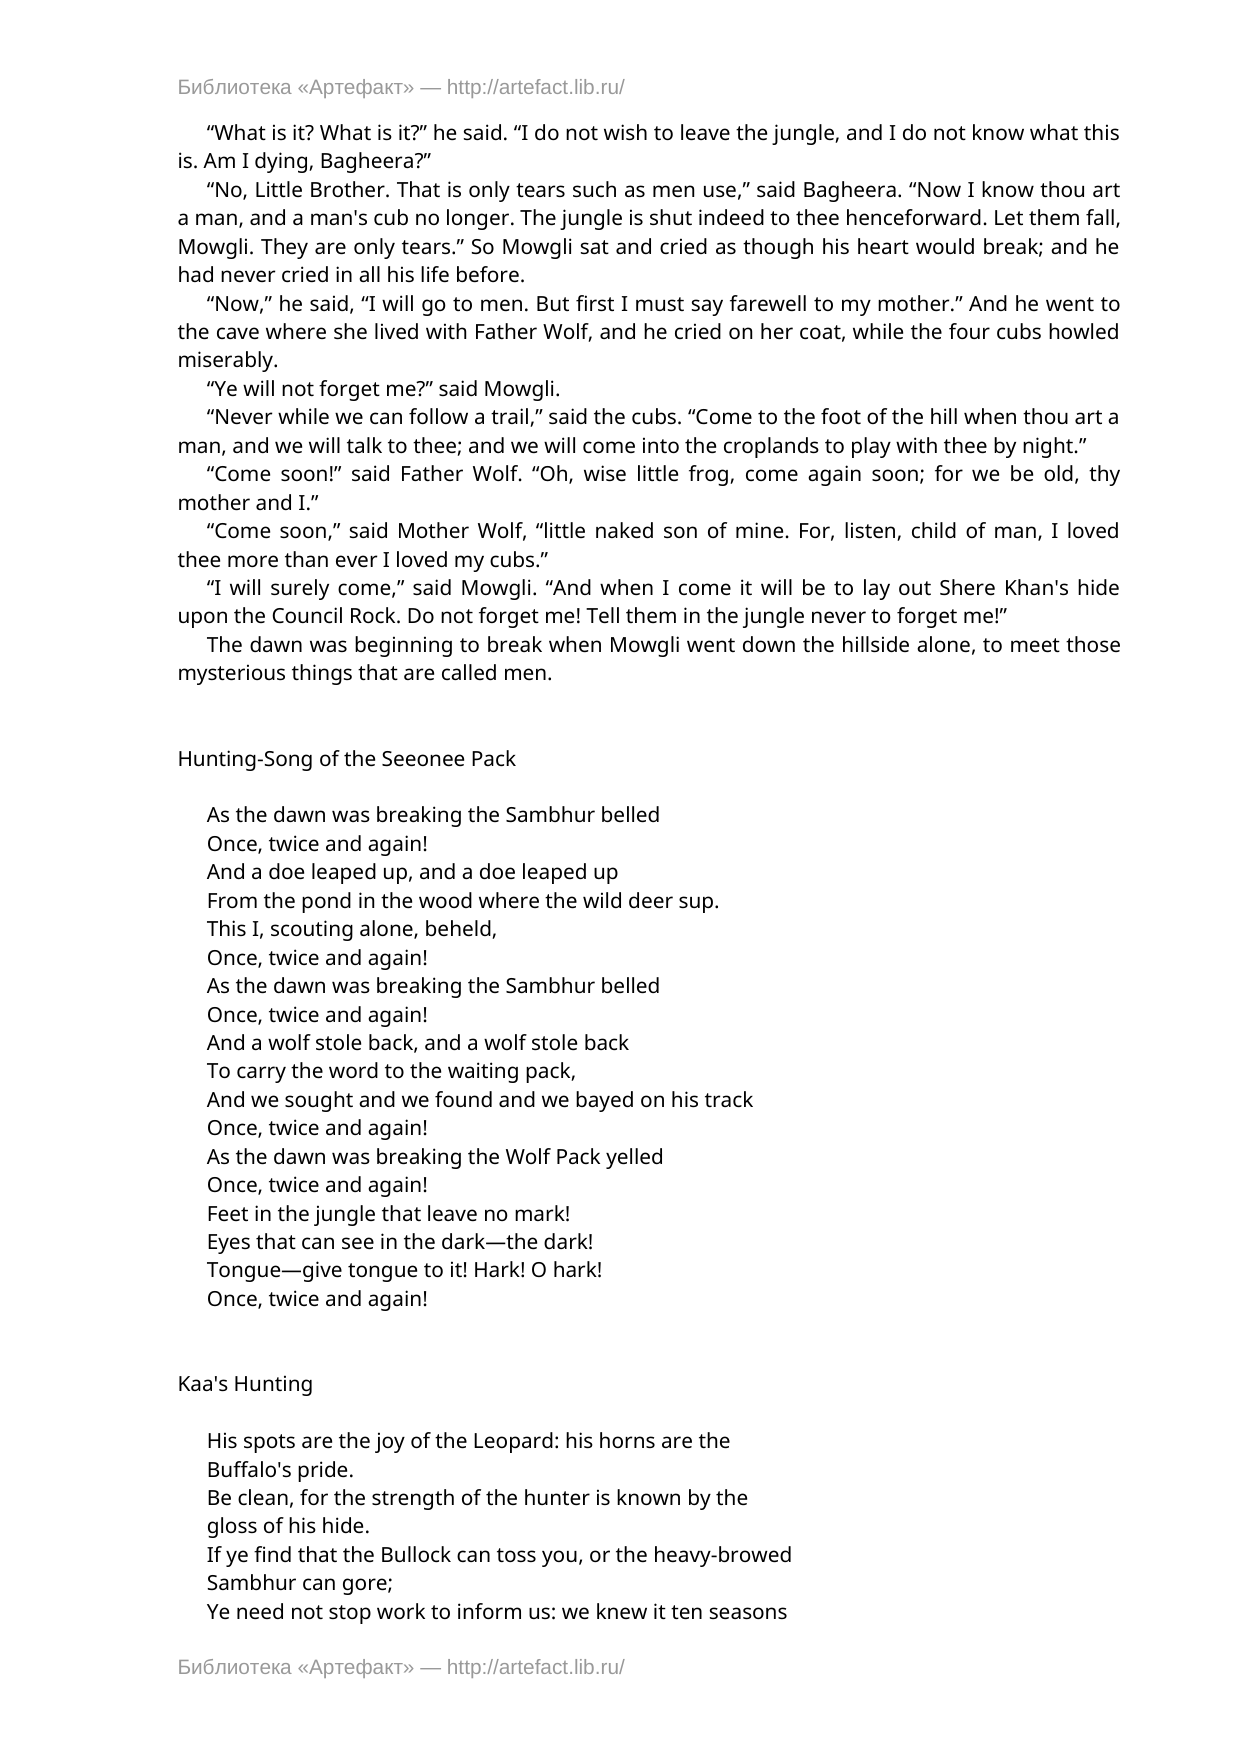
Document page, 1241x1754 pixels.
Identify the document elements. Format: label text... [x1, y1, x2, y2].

text “Never while we can follow a trail,” said the cubs. “Come to the foot of the hill when thou art a man, and we will talk to thee; and we will come into the croplands to play with thee by night.” [177, 402, 1122, 459]
text As the dawn was breaking the Sambhur belled [177, 971, 1122, 1000]
text His spots are the joy of the Leopard: his horns are the [177, 1426, 1122, 1455]
text Be clean, for the strength of the hunter is known by the [177, 1483, 1122, 1512]
text “Come soon,” said Mother Wolf, “little naked son of mine. For, listen, child of man, I loved thee more than ever I loved my cubs.” [177, 516, 1122, 573]
text And a doe leaped up, and a doe leaped up [177, 857, 1122, 886]
text As the dawn was breaking the Sambhur belled [177, 801, 1122, 829]
text And we sought and we found and we bayed on his track [177, 1085, 1122, 1113]
text “I will surely come,” said Mowgli. “And when I come it will be to lay out Shere Khan's hide upon the Council Rock. Do not forget me! Tell them in the jungle never to forget me!” [177, 573, 1122, 630]
text To carry the word to the waiting pack, [177, 1057, 1122, 1085]
text The dawn was beginning to break when Mowgli went down the hillside alone, to meet those mysterious things that are called men. [177, 630, 1122, 687]
text Feet in the jungle that leave no mark! [177, 1199, 1122, 1227]
text Eyes that can see in the dark—the dark! [177, 1227, 1122, 1256]
text Sambhur can gore; [177, 1568, 1122, 1597]
text Buffalo's pride. [177, 1455, 1122, 1483]
text From the pond in the wood where the wild deer sup. [177, 886, 1122, 914]
text Once, twice and again! [177, 1000, 1122, 1028]
text Kaa's Hunting [177, 1369, 1122, 1398]
text As the dawn was breaking the Wolf Pack yelled [177, 1142, 1122, 1170]
text Hunting-Song of the Seeonee Pack [177, 744, 1122, 772]
text Once, twice and again! [177, 1113, 1122, 1142]
text “Ye will not forget me?” said Mowgli. [177, 374, 1122, 402]
text Tongue—give tongue to it! Hark! O hark! [177, 1256, 1122, 1284]
text This I, scouting alone, beheld, [177, 914, 1122, 943]
text Once, twice and again! [177, 943, 1122, 971]
text And a wolf stole back, and a wolf stole back [177, 1028, 1122, 1057]
text Once, twice and again! [177, 1170, 1122, 1199]
text If ye find that the Bullock can toss you, or the heavy-browed [177, 1540, 1122, 1568]
text Once, twice and again! [177, 829, 1122, 857]
text “No, Little Brother. That is only tears such as men use,” said Bagheera. “Now I know thou art a man, and a man's cub no longer. The jungle is shut indeed to thee henceforward. Let them fall, Mowgli. They are only tears.” So Mowgli sat and cried as though his heart would break; and he had never cried in all his life before. [177, 175, 1122, 289]
text “Come soon!” said Father Wolf. “Oh, wise little frog, come again soon; for we be old, thy mother and I.” [177, 459, 1122, 516]
text gloss of his hide. [177, 1512, 1122, 1540]
text “Now,” he said, “I will go to men. But first I must say farewell to my mother.” And he went to the cave where she lived with Father Wolf, and he cried on her coat, while the four cubs howled miserably. [177, 289, 1122, 374]
text “What is it? What is it?” he said. “I do not wish to leave the jungle, and I do not know what this is. Am I dying, Bagheera?” [177, 118, 1122, 175]
text Ye need not stop work to inform us: we knew it ten seasons [177, 1597, 1122, 1625]
text Once, twice and again! [177, 1284, 1122, 1312]
